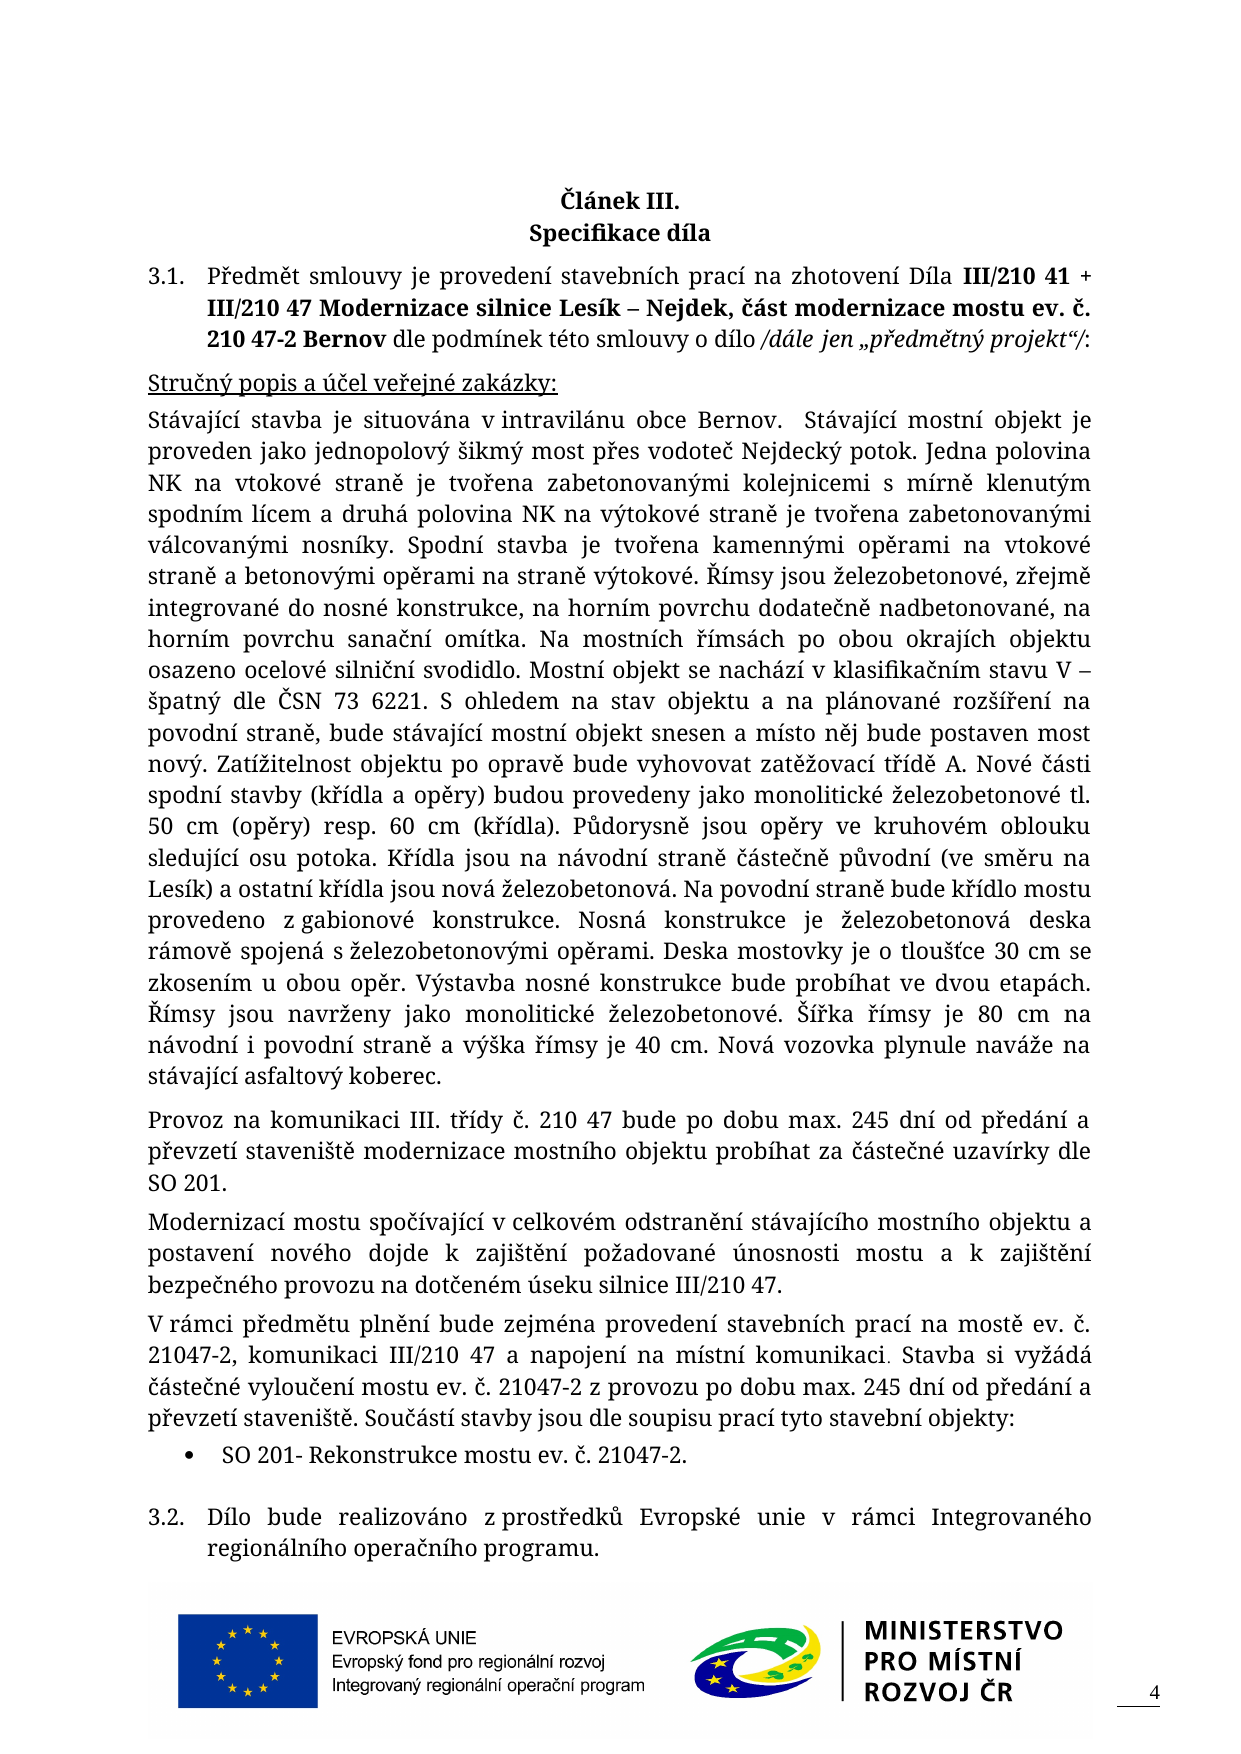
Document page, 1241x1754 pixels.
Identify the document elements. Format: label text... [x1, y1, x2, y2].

text Článek III. [148, 185, 1092, 216]
list Dílo bude realizováno z prostředků Evropské unie v rámci Integrovaného regionálního operačního programu. [148, 1501, 1092, 1563]
text V rámci předmětu plnění bude zejména provedení stavebních prací na mostě ev. č. 21047-2, komunikaci III/210 47 a napojení na místní komunikaci. Stavba si vyžádá částečné vyloučení mostu ev. č. 21047-2 z provozu po dobu max. 245 dní od předání a převzetí staveniště. Součástí stavby jsou dle soupisu prací tyto stavební objekty: [148, 1308, 1092, 1433]
text Stávající stavba je situována v intravilánu obce Bernov. Stávající mostní objekt je proveden jako jednopolový šikmý most přes vodoteč Nejdecký potok. Jedna polovina NK na vtokové straně je tvořena zabetonovanými kolejnicemi s mírně klenutým spodním lícem a druhá polovina NK na výtokové straně je tvořena zabetonovanými válcovanými nosníky. Spodní stavba je tvořena kamennými opěrami na vtokové straně a betonovými opěrami na straně výtokové. Římsy jsou železobetonové, zřejmě integrované do nosné konstrukce, na horním povrchu dodatečně nadbetonované, na horním povrchu sanační omítka. Na mostních římsách po obou okrajích objektu osazeno ocelové silniční svodidlo. Mostní objekt se nachází v klasifikačním stavu V – špatný dle ČSN 73 6221. S ohledem na stav objektu a na plánované rozšíření na povodní straně, bude stávající mostní objekt snesen a místo něj bude postaven most nový. Zatížitelnost objektu po opravě bude vyhovovat zatěžovací třídě A. Nové části spodní stavby (křídla a opěry) budou provedeny jako monolitické železobetonové tl. 50 cm (opěry) resp. 60 cm (křídla). Půdorysně jsou opěry ve kruhovém oblouku sledující osu potoka. Křídla jsou na návodní straně částečně původní (ve směru na Lesík) a ostatní křídla jsou nová železobetonová. Na povodní straně bude křídlo mostu provedeno z gabionové konstrukce. Nosná konstrukce je železobetonová deska rámově spojená s železobetonovými opěrami. Deska mostovky je o tloušťce 30 cm se zkosením u obou opěr. Výstavba nosné konstrukce bude probíhat ve dvou etapách. Římsy jsou navrženy jako monolitické železobetonové. Šířka římsy je 80 cm na návodní i povodní straně a výška římsy je 40 cm. Nová vozovka plynule naváže na stávající asfaltový koberec. [148, 404, 1092, 1091]
text Provoz na komunikaci III. třídy č. 210 47 bude po dobu max. 245 dní od předání a převzetí staveniště modernizace mostního objektu probíhat za částečné uzavírky dle SO 201. [148, 1104, 1092, 1198]
text Stručný popis a účel veřejné zakázky: [148, 366, 1092, 398]
list SO 201- Rekonstrukce mostu ev. č. 21047-2. [185, 1439, 1092, 1471]
text Modernizací mostu spočívající v celkovém odstranění stávajícího mostního objektu a postavení nového dojde k zajištění požadované únosnosti mostu a k zajištění bezpečného provozu na dotčeném úseku silnice III/210 47. [148, 1206, 1092, 1300]
picture [147, 1582, 1093, 1739]
subtitle Specifikace díla [148, 216, 1092, 248]
list Předmět smlouvy je provedení stavebních prací na zhotovení Díla III/210 41 + III/210 47 Modernizace silnice Lesík – Nejdek, část modernizace mostu ev. č. 210 47-2 Bernov dle podmínek této smlouvy o dílo /dále jen „předmětný projekt“/: [148, 260, 1092, 354]
